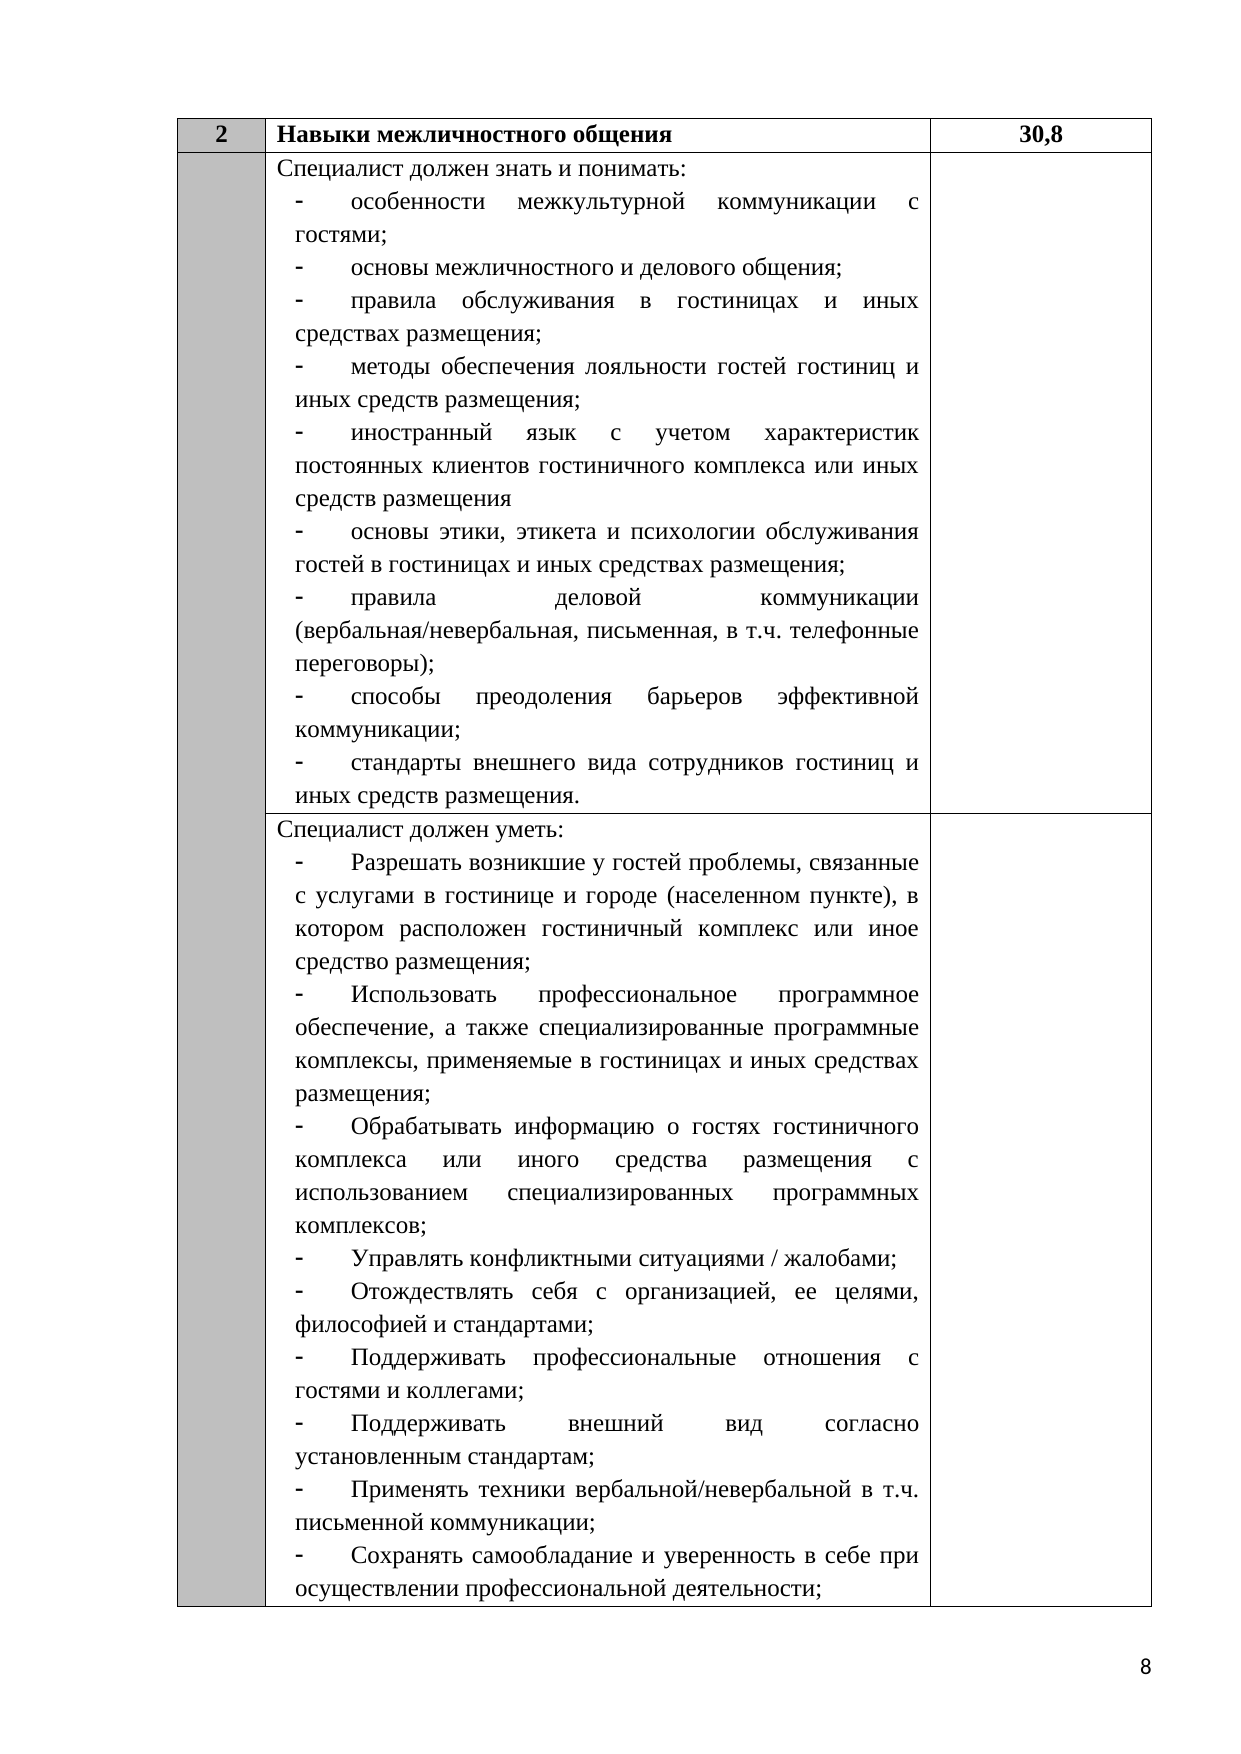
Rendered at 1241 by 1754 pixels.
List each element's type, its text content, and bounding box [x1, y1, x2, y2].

table_cell [178, 153, 265, 1606]
table_cell Специалист должен знать и понимать: особенности межкультурной коммуникации с гостями; основы межличностного и делового общения; правила обслуживания в гостиницах и иных средствах размещения; методы обеспечения лояльности гостей гостиниц и иных средств размещения; иностранный язык с учетом характеристик постоянных клиентов гостиничного комплекса или иных средств размещения основы этики, этикета и психологии обслуживания гостей в гостиницах и иных средствах размещения; правила деловой коммуникации (вербальная/невербальная, письменная, в т.ч. телефонные переговоры); способы преодоления барьеров эффективной коммуникации; стандарты внешнего вида сотрудников гостиниц и иных средств размещения. [266, 153, 930, 813]
table_cell 30,8 [931, 119, 1151, 152]
table_cell 2 [178, 119, 265, 152]
table_cell [931, 814, 1151, 1606]
table_cell [931, 153, 1151, 813]
table_cell Специалист должен уметь: Разрешать возникшие у гостей проблемы, связанные с услугами в гостинице и городе (населенном пункте), в котором расположен гостиничный комплекс или иное средство размещения; Использовать профессиональное программное обеспечение, а также специализированные программные комплексы, применяемые в гостиницах и иных средствах размещения; Обрабатывать информацию о гостях гостиничного комплекса или иного средства размещения с использованием специализированных программных комплексов; Управлять конфликтными ситуациями / жалобами; Отождествлять себя с организацией, ее целями, философией и стандартами; Поддерживать профессиональные отношения с гостями и коллегами; Поддерживать внешний вид согласно установленным стандартам; Применять техники вербальной/невербальной в т.ч. письменной коммуникации; Сохранять самообладание и уверенность в себе при осуществлении профессиональной деятельности; [266, 814, 930, 1606]
table_cell Навыки межличностного общения [266, 119, 930, 152]
